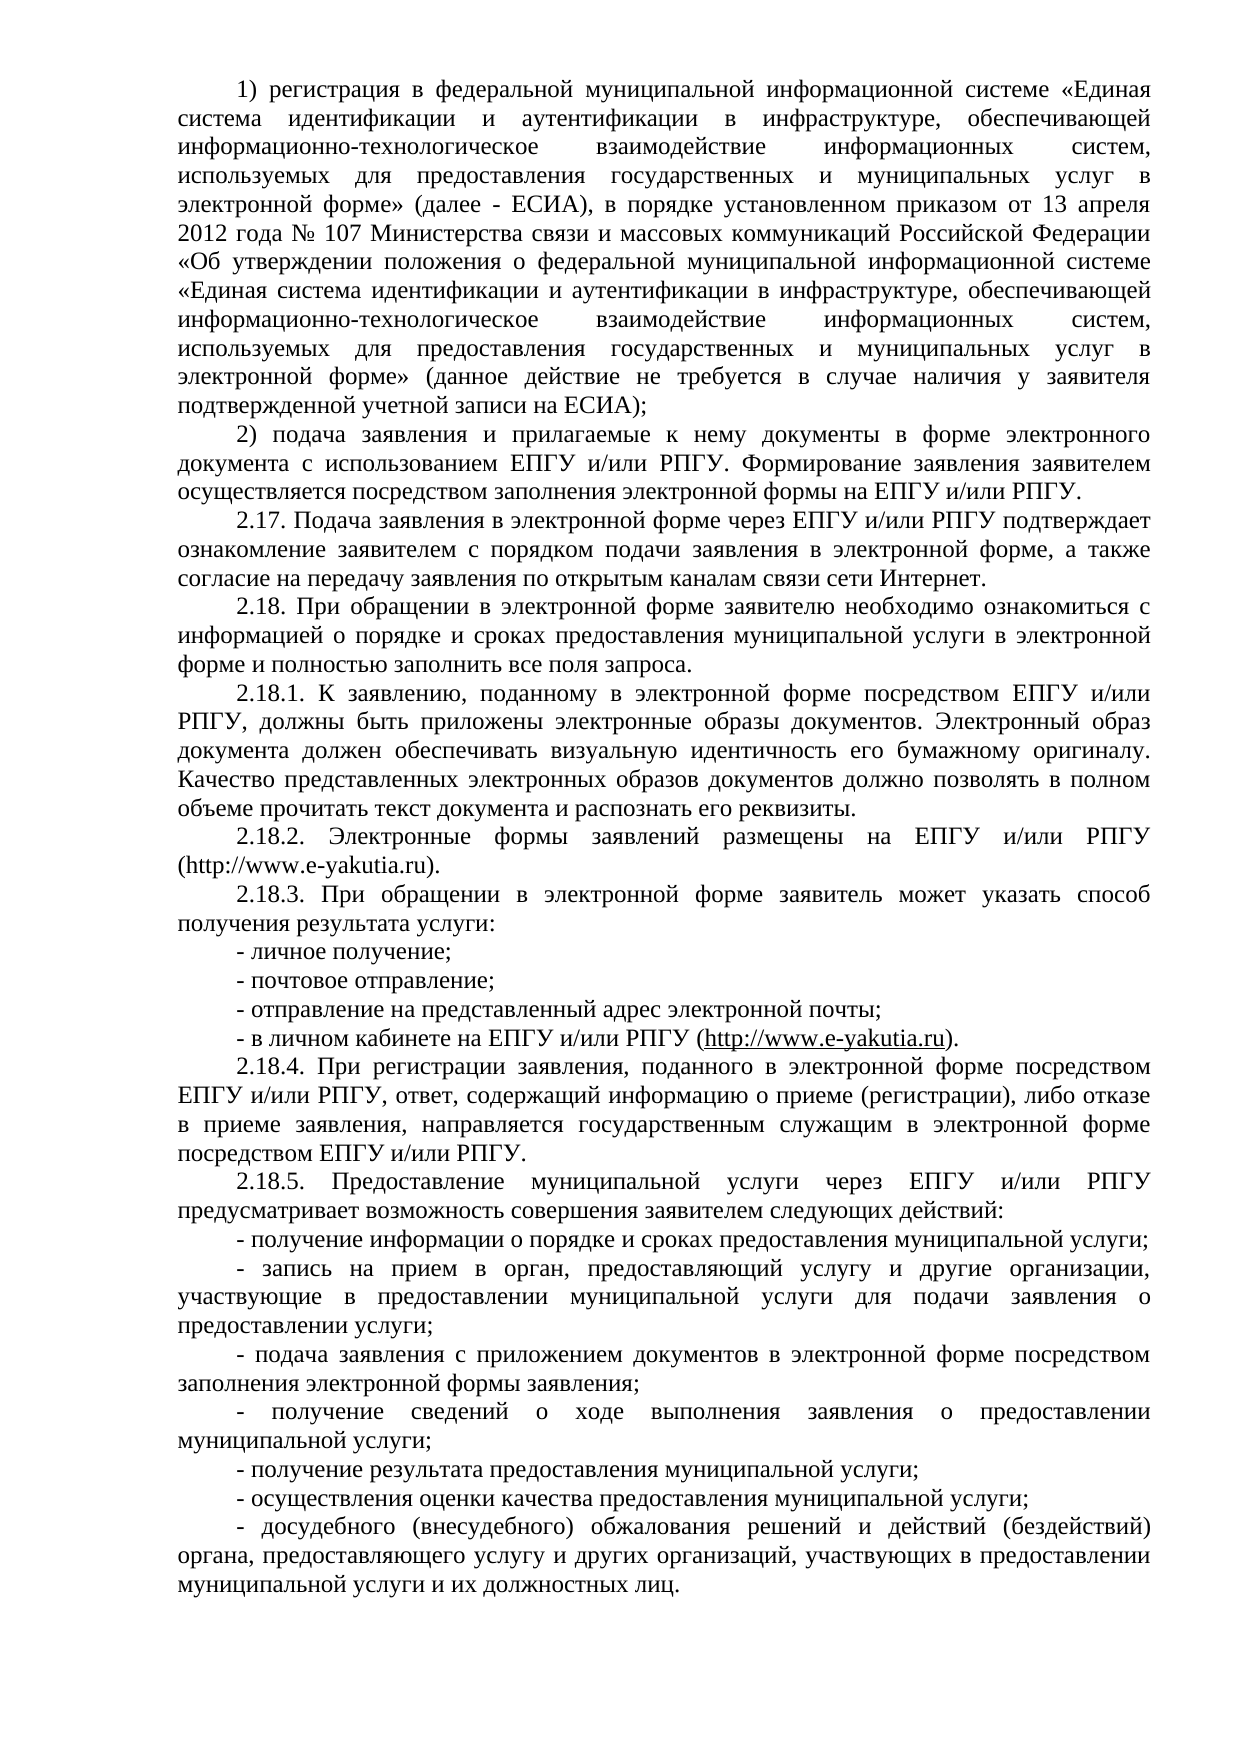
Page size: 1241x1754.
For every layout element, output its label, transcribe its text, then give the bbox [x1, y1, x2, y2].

text - получение результата предоставления муниципальной услуги; [177, 1454, 1152, 1483]
text 2.18.3. При обращении в электронной форме заявитель может указать способ получения результата услуги: [177, 879, 1152, 936]
text 2.18.5. Предоставление муниципальной услуги через ЕПГУ и/или РПГУ предусматривает возможность совершения заявителем следующих действий: [177, 1166, 1152, 1224]
text 2.18. При обращении в электронной форме заявителю необходимо ознакомиться с информацией о порядке и сроках предоставления муниципальной услуги в электронной форме и полностью заполнить все поля запроса. [177, 591, 1152, 678]
text - в личном кабинете на ЕПГУ и/или РПГУ (http://www.e-yakutia.ru). [177, 1023, 1152, 1051]
text 1) регистрация в федеральной муниципальной информационной системе «Единая система идентификации и аутентификации в инфраструктуре, обеспечивающей информационно-технологическое взаимодействие информационных систем, используемых для предоставления государственных и муниципальных услуг в электронной форме» (далее - ЕСИА), в порядке установленном приказом от 13 апреля 2012 года № 107 Министерства связи и массовых коммуникаций Российской Федерации «Об утверждении положения о федеральной муниципальной информационной системе «Единая система идентификации и аутентификации в инфраструктуре, обеспечивающей информационно-технологическое взаимодействие информационных систем, используемых для предоставления государственных и муниципальных услуг в электронной форме» (данное действие не требуется в случае наличия у заявителя подтвержденной учетной записи на ЕСИА); [177, 74, 1152, 419]
text 2.17. Подача заявления в электронной форме через ЕПГУ и/или РПГУ подтверждает ознакомление заявителем с порядком подачи заявления в электронной форме, а также согласие на передачу заявления по открытым каналам связи сети Интернет. [177, 505, 1152, 591]
text 2.18.4. При регистрации заявления, поданного в электронной форме посредством ЕПГУ и/или РПГУ, ответ, содержащий информацию о приеме (регистрации), либо отказе в приеме заявления, направляется государственным служащим в электронной форме посредством ЕПГУ и/или РПГУ. [177, 1051, 1152, 1166]
text - получение сведений о ходе выполнения заявления о предоставлении муниципальной услуги; [177, 1396, 1152, 1454]
text - отправление на представленный адрес электронной почты; [177, 994, 1152, 1023]
text - подача заявления с приложением документов в электронной форме посредством заполнения электронной формы заявления; [177, 1339, 1152, 1396]
text - почтовое отправление; [177, 965, 1152, 994]
text - личное получение; [177, 936, 1152, 965]
text - осуществления оценки качества предоставления муниципальной услуги; [177, 1483, 1152, 1511]
text 2) подача заявления и прилагаемые к нему документы в форме электронного документа с использованием ЕПГУ и/или РПГУ. Формирование заявления заявителем осуществляется посредством заполнения электронной формы на ЕПГУ и/или РПГУ. [177, 419, 1152, 505]
text - досудебного (внесудебного) обжалования решений и действий (бездействий) органа, предоставляющего услугу и других организаций, участвующих в предоставлении муниципальной услуги и их должностных лиц. [177, 1511, 1152, 1598]
text - запись на прием в орган, предоставляющий услугу и другие организации, участвующие в предоставлении муниципальной услуги для подачи заявления о предоставлении услуги; [177, 1253, 1152, 1339]
text 2.18.1. К заявлению, поданному в электронной форме посредством ЕПГУ и/или РПГУ, должны быть приложены электронные образы документов. Электронный образ документа должен обеспечивать визуальную идентичность его бумажному оригиналу. Качество представленных электронных образов документов должно позволять в полном объеме прочитать текст документа и распознать его реквизиты. [177, 678, 1152, 821]
text 2.18.2. Электронные формы заявлений размещены на ЕПГУ и/или РПГУ (http://www.e-yakutia.ru). [177, 821, 1152, 879]
text - получение информации о порядке и сроках предоставления муниципальной услуги; [177, 1224, 1152, 1253]
